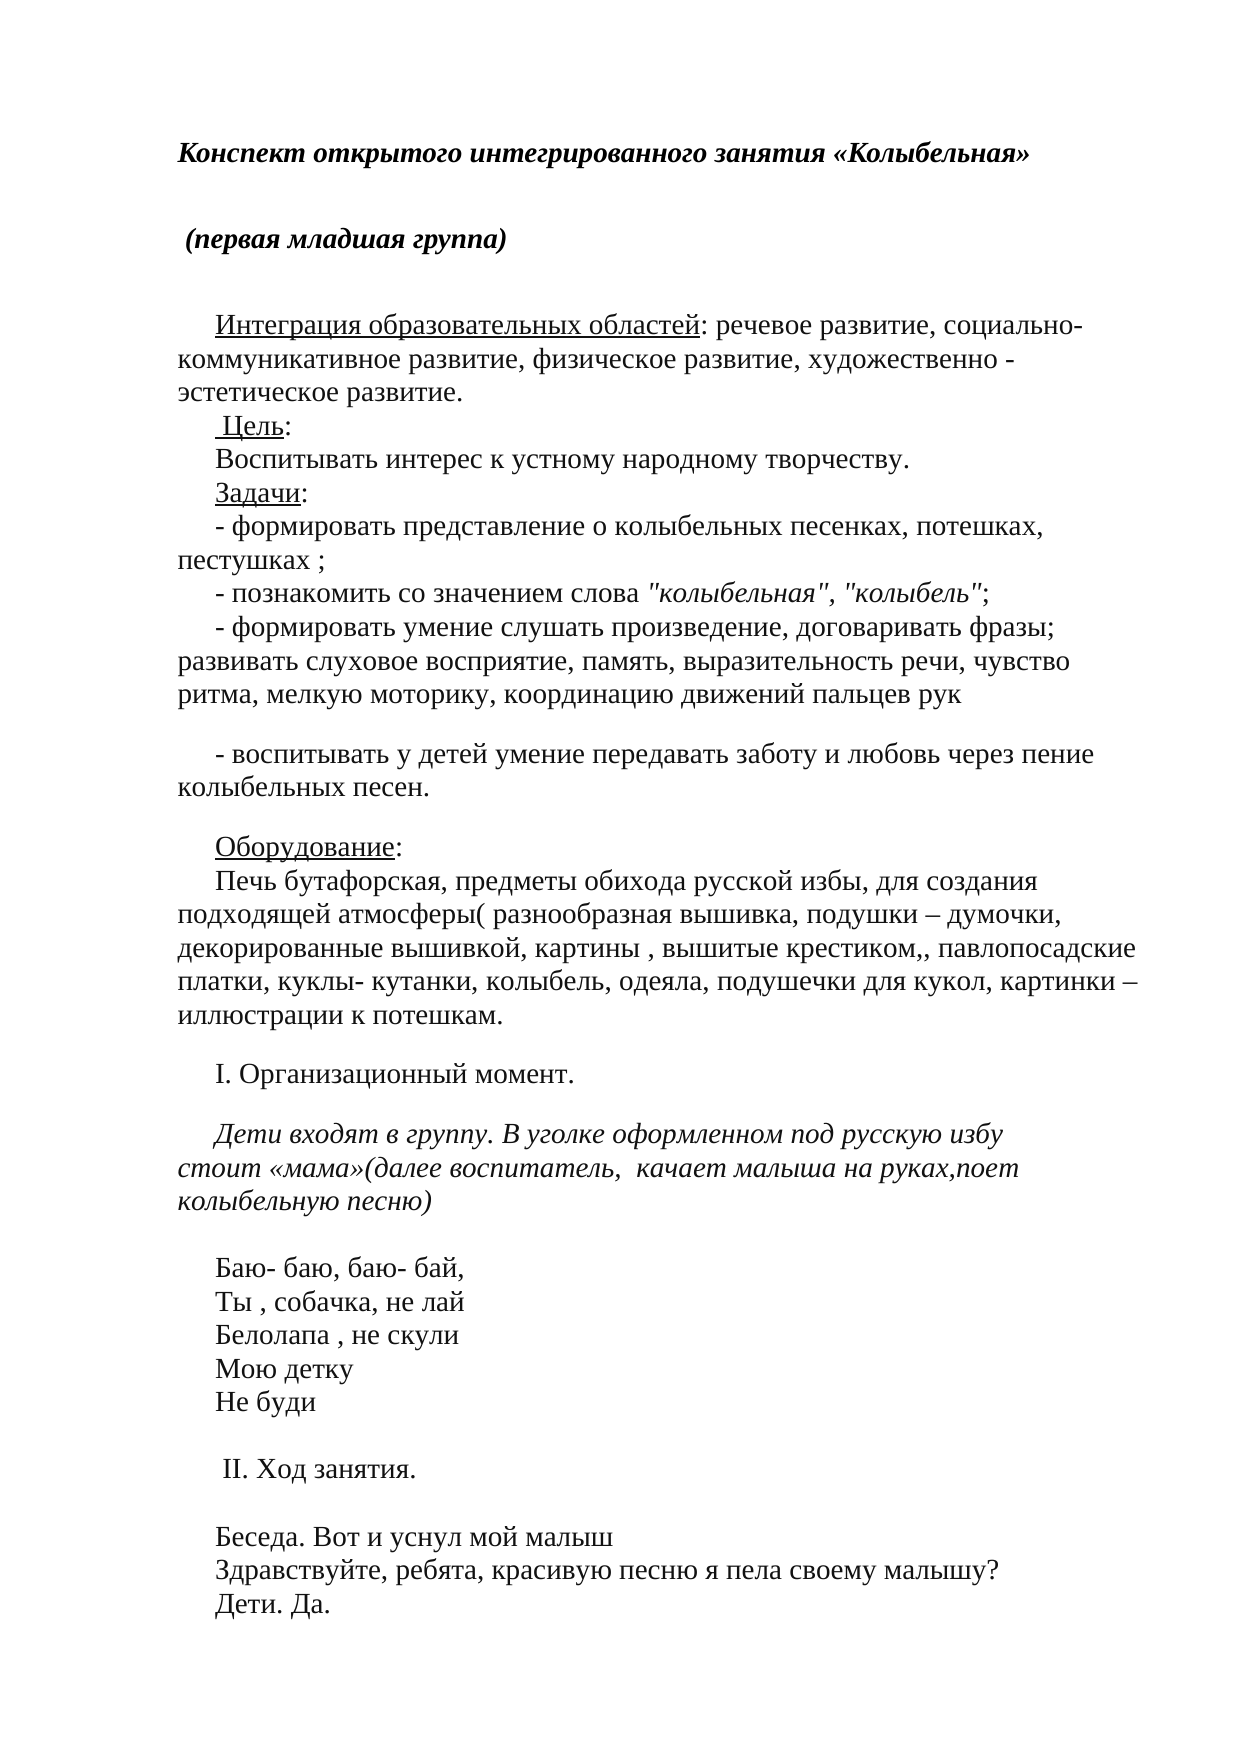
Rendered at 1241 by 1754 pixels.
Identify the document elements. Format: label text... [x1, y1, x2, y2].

text Конспект открытого интегрированного занятия «Колыбельная» [177, 136, 1152, 169]
text Беседа. Вот и уснул мой малыш [177, 1519, 1152, 1552]
text Не буди [177, 1384, 1152, 1418]
text Дети. Да. [177, 1586, 1152, 1619]
text Ты , собачка, не лай [177, 1284, 1152, 1317]
text II. Ход занятия. [177, 1452, 1152, 1485]
text Дети входят в группу. В уголке оформленном под русскую избу стоит «мама»(далее воспитатель, качает малыша на руках,поет колыбельную песню) [177, 1116, 1152, 1217]
text Здравствуйте, ребята, красивую песню я пела своему малышу? [177, 1552, 1152, 1586]
text Задачи: [177, 475, 1152, 508]
text - познакомить со значением слова "колыбельная", "колыбель"; [177, 576, 1152, 609]
text Белолапа , не скули [177, 1317, 1152, 1351]
text - формировать умение слушать произведение, договаривать фразы; развивать слуховое восприятие, память, выразительность речи, чувство ритма, мелкую моторику, координацию движений пальцев рук [177, 609, 1152, 710]
text Оборудование: [177, 829, 1152, 863]
text Интеграция образовательных областей: речевое развитие, социально- коммуникативное развитие, физическое развитие, художественно - эстетическое развитие. [177, 307, 1152, 408]
text - формировать представление о колыбельных песенках, потешках, пестушках ; [177, 508, 1152, 576]
text - воспитывать у детей умение передавать заботу и любовь через пение колыбельных песен. [177, 736, 1152, 803]
text Печь бутафорская, предметы обихода русской избы, для создания подходящей атмосферы( разнообразная вышивка, подушки – думочки, декорированные вышивкой, картины , вышитые крестиком,, павлопосадские платки, куклы- кутанки, колыбель, одеяла, подушечки для кукол, картинки – иллюстрации к потешкам. [177, 863, 1152, 1030]
text Воспитывать интерес к устному народному творчеству. [177, 441, 1152, 475]
text Цель: [177, 408, 1152, 441]
text Мою детку [177, 1351, 1152, 1384]
text (первая младшая группа) [177, 221, 1152, 255]
text I. Организационный момент. [177, 1056, 1152, 1090]
text Баю- баю, баю- бай, [177, 1250, 1152, 1284]
